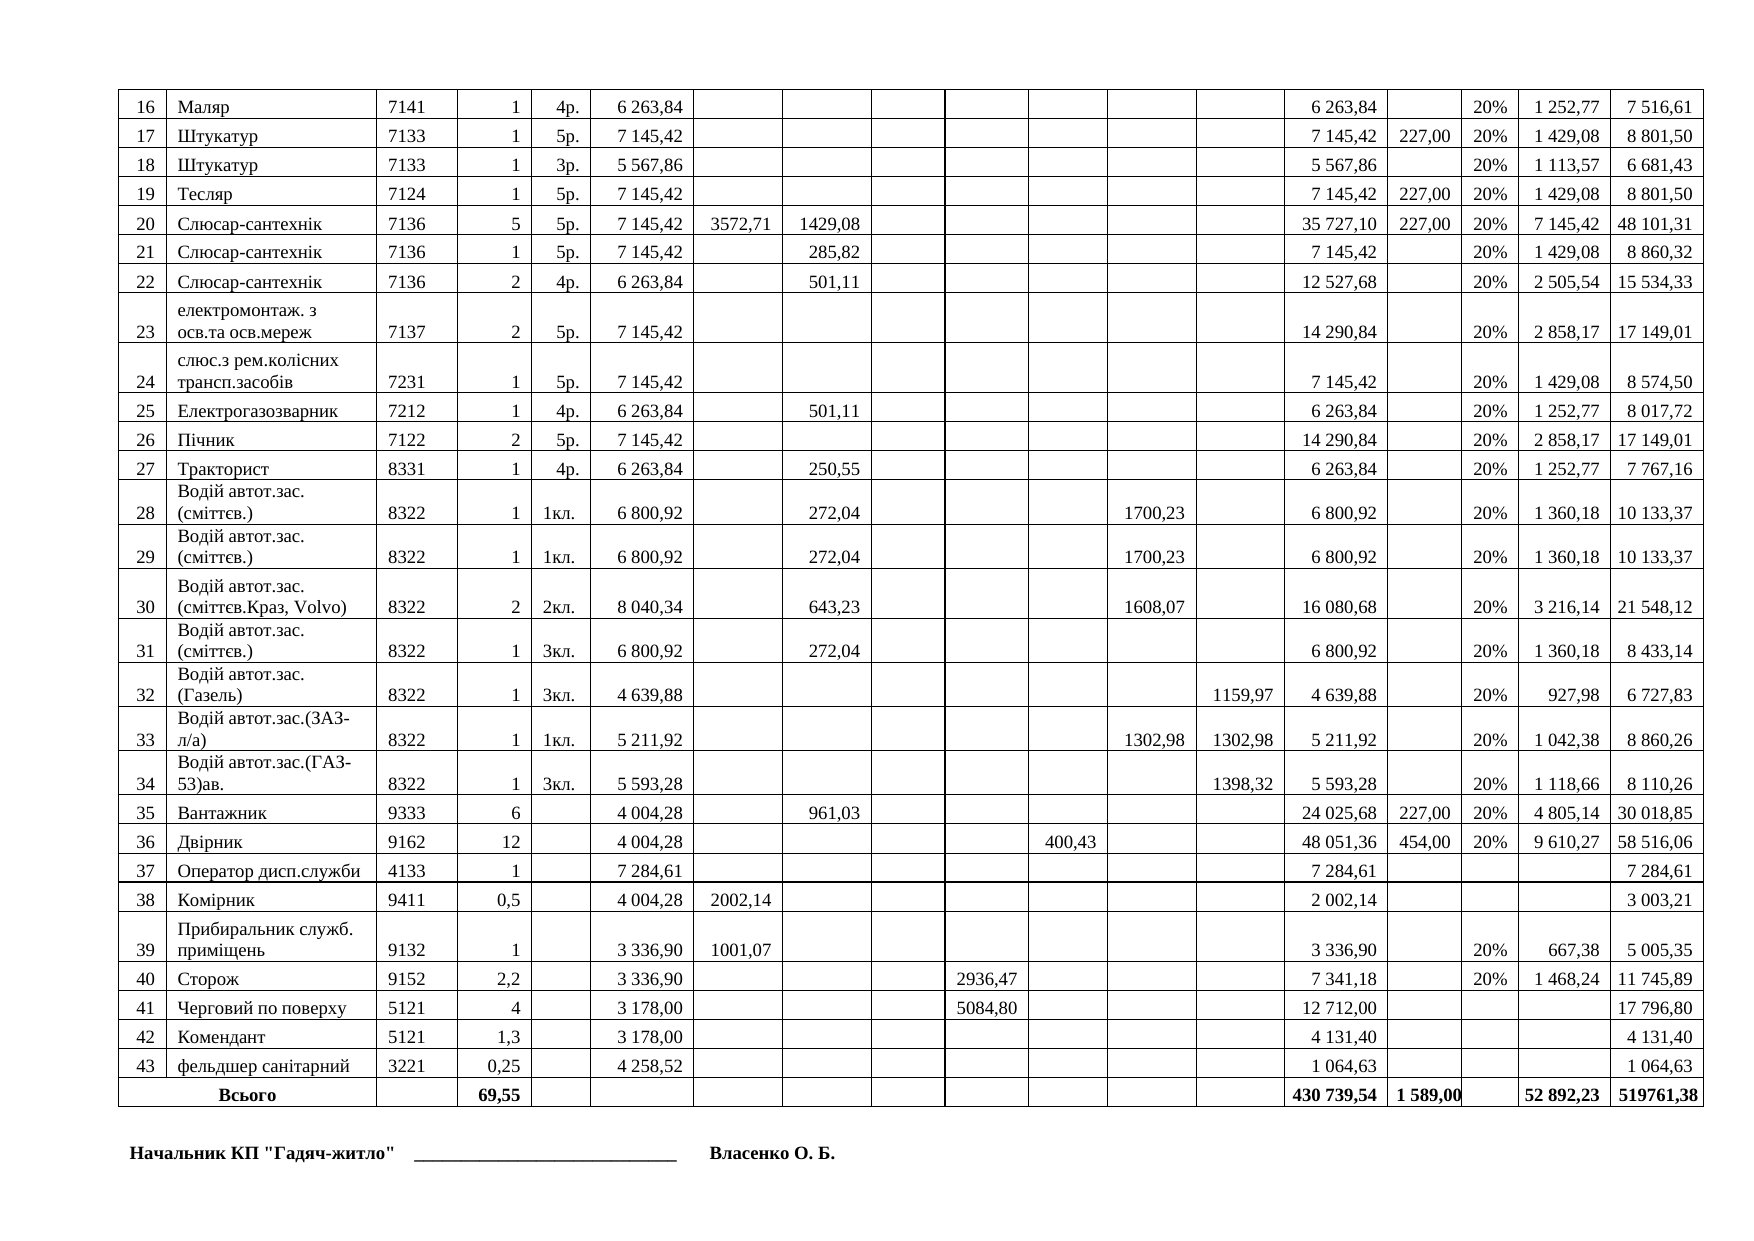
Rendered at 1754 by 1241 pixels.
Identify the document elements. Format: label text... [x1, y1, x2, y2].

table_cell 41 [119, 991, 166, 1019]
table_cell 1 252,77 [1519, 90, 1610, 118]
table_cell 1 468,24 [1519, 962, 1610, 989]
table_cell 7 284,61 [1611, 854, 1703, 881]
table_cell 2 [458, 264, 531, 292]
table_cell 1 113,57 [1519, 148, 1610, 176]
table_cell 8 801,50 [1611, 119, 1703, 147]
table_cell 6 681,43 [1611, 148, 1703, 176]
table_cell [1108, 1078, 1196, 1106]
table_cell Електрогазозварник [167, 393, 376, 421]
table_cell [946, 422, 1028, 450]
table_cell [1029, 451, 1107, 479]
table_cell 1 [458, 663, 531, 706]
table_cell [946, 451, 1028, 479]
table_cell 5121 [377, 991, 457, 1019]
table_cell [1108, 264, 1196, 292]
table_cell [1388, 569, 1461, 618]
table_cell [1108, 751, 1196, 794]
table_cell [1108, 619, 1196, 662]
table_cell [1197, 480, 1284, 523]
table_cell [946, 912, 1028, 961]
table_cell 8322 [377, 707, 457, 750]
table_cell 4 639,88 [1285, 663, 1387, 706]
table_cell 7137 [377, 293, 457, 342]
table_cell [1108, 148, 1196, 176]
table_cell 5р. [532, 177, 590, 205]
table_cell 2002,14 [694, 883, 782, 911]
table_cell 20% [1462, 393, 1518, 421]
table_cell [1388, 90, 1461, 118]
table_cell 1 [458, 177, 531, 205]
table_cell Вантажник [167, 795, 376, 823]
table_cell 400,43 [1029, 824, 1107, 852]
table_cell [946, 707, 1028, 750]
table_cell Сторож [167, 962, 376, 989]
table_cell фельдшер санітарний [167, 1049, 376, 1077]
table_cell 33 [119, 707, 166, 750]
table_cell [872, 962, 944, 989]
table_cell [694, 663, 782, 706]
table_cell 20% [1462, 663, 1518, 706]
table_cell 501,11 [783, 393, 871, 421]
table_cell [1388, 663, 1461, 706]
table_cell 3кл. [532, 751, 590, 794]
table_cell 227,00 [1388, 206, 1461, 234]
table_cell [1029, 90, 1107, 118]
table_cell 7136 [377, 206, 457, 234]
table_cell 8322 [377, 663, 457, 706]
table_cell [694, 264, 782, 292]
table_cell [872, 991, 944, 1019]
table_cell [694, 480, 782, 523]
table_cell 1кл. [532, 707, 590, 750]
table_cell 8 574,50 [1611, 343, 1703, 392]
table_cell 1 [458, 148, 531, 176]
table_cell [1197, 235, 1284, 263]
table_cell Черговий по поверху [167, 991, 376, 1019]
table_cell [694, 422, 782, 450]
table_cell 2 [458, 422, 531, 450]
table_cell 2,2 [458, 962, 531, 989]
table_cell 29 [119, 525, 166, 568]
table_cell 35 727,10 [1285, 206, 1387, 234]
table_cell [1029, 569, 1107, 618]
table_cell 7 145,42 [1285, 343, 1387, 392]
table_cell [946, 1049, 1028, 1077]
table_cell [1197, 206, 1284, 234]
table_cell 4р. [532, 264, 590, 292]
table_cell 22 [119, 264, 166, 292]
table_cell 0,5 [458, 883, 531, 911]
table_cell 17 149,01 [1611, 422, 1703, 450]
table_cell 4 004,28 [591, 883, 693, 911]
table_cell 8 801,50 [1611, 177, 1703, 205]
table_cell [694, 1078, 782, 1106]
table_cell 8322 [377, 480, 457, 523]
table_cell [872, 1020, 944, 1048]
table_cell 1 429,08 [1519, 343, 1610, 392]
table_cell [1388, 619, 1461, 662]
table_cell 3р. [532, 148, 590, 176]
table_cell [946, 854, 1028, 881]
table_cell 6 263,84 [591, 264, 693, 292]
table_cell 14 290,84 [1285, 293, 1387, 342]
table_cell 0,25 [458, 1049, 531, 1077]
table_cell [694, 854, 782, 881]
table_cell 6 263,84 [591, 451, 693, 479]
table_cell 5р. [532, 235, 590, 263]
table_cell 1кл. [532, 480, 590, 523]
table_cell 8 860,32 [1611, 235, 1703, 263]
table_cell [1388, 264, 1461, 292]
table_cell [872, 883, 944, 911]
table_cell 8 433,14 [1611, 619, 1703, 662]
table_cell 454,00 [1388, 824, 1461, 852]
table_cell [1388, 707, 1461, 750]
table_cell [1029, 235, 1107, 263]
table_cell 4 131,40 [1285, 1020, 1387, 1048]
table_cell Водій автот.зас.(ЗАЗ-л/а) [167, 707, 376, 750]
table_cell 5084,80 [946, 991, 1028, 1019]
table_cell [1388, 525, 1461, 568]
table_cell 7 145,42 [591, 206, 693, 234]
table_cell 3 336,90 [1285, 912, 1387, 961]
table_cell [694, 569, 782, 618]
table_cell [1029, 525, 1107, 568]
table_cell 5121 [377, 1020, 457, 1048]
table_cell [1388, 854, 1461, 881]
table_cell [946, 293, 1028, 342]
table_cell 7 284,61 [1285, 854, 1387, 881]
table_cell 9 610,27 [1519, 824, 1610, 852]
table_cell 9152 [377, 962, 457, 989]
table_cell [1108, 293, 1196, 342]
table_cell 250,55 [783, 451, 871, 479]
table_cell 1 [458, 912, 531, 961]
table_cell 1 [458, 854, 531, 881]
table_cell 21 548,12 [1611, 569, 1703, 618]
table_cell [1388, 962, 1461, 989]
table_cell [1388, 422, 1461, 450]
table_cell 1 [458, 393, 531, 421]
table_cell 7136 [377, 235, 457, 263]
table_cell 30 [119, 569, 166, 618]
table_cell 4 131,40 [1611, 1020, 1703, 1048]
table_cell 8322 [377, 751, 457, 794]
table_cell 5 567,86 [591, 148, 693, 176]
table_cell 16 080,68 [1285, 569, 1387, 618]
table_cell [1029, 854, 1107, 881]
table_cell 1 [458, 119, 531, 147]
table_cell [1029, 991, 1107, 1019]
table_cell 17 [119, 119, 166, 147]
table_cell 1 360,18 [1519, 525, 1610, 568]
table_cell [946, 206, 1028, 234]
table_cell [1462, 1078, 1518, 1106]
table_cell [1029, 119, 1107, 147]
table_cell [872, 343, 944, 392]
table_cell 1 360,18 [1519, 619, 1610, 662]
table_cell [1108, 393, 1196, 421]
table_cell [1029, 912, 1107, 961]
table_cell 6 800,92 [591, 480, 693, 523]
table_cell [1197, 824, 1284, 852]
table_cell 5 567,86 [1285, 148, 1387, 176]
table_cell 5 593,28 [591, 751, 693, 794]
table_cell [532, 912, 590, 961]
table_cell [1029, 422, 1107, 450]
table_cell [694, 1020, 782, 1048]
table_cell 2 858,17 [1519, 422, 1610, 450]
table_cell Тесляр [167, 177, 376, 205]
table_cell [1108, 912, 1196, 961]
table_cell [783, 119, 871, 147]
table_cell [1108, 663, 1196, 706]
table_cell 1 064,63 [1611, 1049, 1703, 1077]
table_cell 8 860,26 [1611, 707, 1703, 750]
table_cell [1029, 480, 1107, 523]
table_cell [1029, 148, 1107, 176]
table_cell 34 [119, 751, 166, 794]
table_cell [532, 795, 590, 823]
table_cell [1197, 451, 1284, 479]
table_cell Тракторист [167, 451, 376, 479]
table_cell 7122 [377, 422, 457, 450]
table_cell Водій автот.зас.(сміттєв.) [167, 525, 376, 568]
table_cell [1029, 293, 1107, 342]
table_cell [1197, 525, 1284, 568]
table_cell 20 [119, 206, 166, 234]
table_cell 5р. [532, 343, 590, 392]
table_cell [1108, 119, 1196, 147]
table_cell 7 145,42 [1285, 177, 1387, 205]
table_cell 27 [119, 451, 166, 479]
table_cell 667,38 [1519, 912, 1610, 961]
table_cell [1388, 293, 1461, 342]
table_cell 1700,23 [1108, 480, 1196, 523]
table_cell 20% [1462, 707, 1518, 750]
table_cell 1,3 [458, 1020, 531, 1048]
table_cell [1462, 883, 1518, 911]
table_cell [377, 1078, 457, 1106]
table_cell 8322 [377, 619, 457, 662]
table_cell 2936,47 [946, 962, 1028, 989]
table_cell [1108, 824, 1196, 852]
table_cell [532, 962, 590, 989]
table_cell [783, 751, 871, 794]
table_cell 20% [1462, 119, 1518, 147]
table_cell 8 017,72 [1611, 393, 1703, 421]
table_cell 1 252,77 [1519, 451, 1610, 479]
table_cell 23 [119, 293, 166, 342]
table_cell [946, 883, 1028, 911]
table_cell Оператор дисп.служби [167, 854, 376, 881]
table_cell 1 [458, 751, 531, 794]
table_cell [872, 90, 944, 118]
table_cell 19 [119, 177, 166, 205]
table_cell 26 [119, 422, 166, 450]
table_cell [783, 148, 871, 176]
table_cell 4 639,88 [591, 663, 693, 706]
table_cell [872, 206, 944, 234]
table_cell [694, 90, 782, 118]
table_cell 227,00 [1388, 795, 1461, 823]
table_cell 9333 [377, 795, 457, 823]
table_cell [1388, 751, 1461, 794]
table_cell 6 [458, 795, 531, 823]
table_cell 4 004,28 [591, 795, 693, 823]
table_cell [783, 912, 871, 961]
table_cell [946, 663, 1028, 706]
table_cell 3221 [377, 1049, 457, 1077]
table_cell 12 [458, 824, 531, 852]
table_cell [694, 148, 782, 176]
table_cell 1 429,08 [1519, 119, 1610, 147]
table_cell [946, 393, 1028, 421]
table_cell 24 [119, 343, 166, 392]
table_cell 519761,38 [1611, 1078, 1703, 1106]
table_cell 1608,07 [1108, 569, 1196, 618]
table_cell [783, 1020, 871, 1048]
table_cell 16 [119, 90, 166, 118]
table_cell 17 149,01 [1611, 293, 1703, 342]
table_cell 6 800,92 [591, 619, 693, 662]
table_cell 48 101,31 [1611, 206, 1703, 234]
table_cell [1029, 619, 1107, 662]
table_cell 272,04 [783, 619, 871, 662]
table_cell 8 040,34 [591, 569, 693, 618]
table_cell 501,11 [783, 264, 871, 292]
table_cell 7 145,42 [591, 343, 693, 392]
table_cell Водій автот.зас.(Газель) [167, 663, 376, 706]
table_cell [1388, 1049, 1461, 1077]
table_cell [783, 343, 871, 392]
table_cell 10 133,37 [1611, 480, 1703, 523]
table_cell [694, 824, 782, 852]
table_cell [872, 148, 944, 176]
table_cell [946, 264, 1028, 292]
table_cell 1 [458, 480, 531, 523]
table_cell 40 [119, 962, 166, 989]
table_cell 4р. [532, 90, 590, 118]
table_cell [1029, 962, 1107, 989]
table_cell [1388, 343, 1461, 392]
table_cell [783, 824, 871, 852]
table_cell 4 004,28 [591, 824, 693, 852]
table_cell 1302,98 [1197, 707, 1284, 750]
table_cell 15 534,33 [1611, 264, 1703, 292]
table_cell [694, 991, 782, 1019]
table_cell [1197, 569, 1284, 618]
table_cell [1197, 962, 1284, 989]
table_cell 4р. [532, 393, 590, 421]
table_cell [1029, 206, 1107, 234]
table_cell 1 [458, 525, 531, 568]
table_cell 6 800,92 [1285, 525, 1387, 568]
table_cell 1 [458, 451, 531, 479]
table_cell 7 767,16 [1611, 451, 1703, 479]
table_cell 961,03 [783, 795, 871, 823]
table_cell електромонтаж. з осв.та осв.мереж [167, 293, 376, 342]
table_cell [694, 343, 782, 392]
table_cell [1029, 1078, 1107, 1106]
table_cell [532, 883, 590, 911]
table_cell [694, 795, 782, 823]
table_cell 2 002,14 [1285, 883, 1387, 911]
table_cell 20% [1462, 264, 1518, 292]
table_cell [532, 824, 590, 852]
table_cell [946, 235, 1028, 263]
table_cell [1029, 1049, 1107, 1077]
table_cell [946, 795, 1028, 823]
table_cell [694, 451, 782, 479]
table_cell 21 [119, 235, 166, 263]
table_cell [1388, 991, 1461, 1019]
table_cell Комірник [167, 883, 376, 911]
table_cell [783, 883, 871, 911]
table_cell 30 018,85 [1611, 795, 1703, 823]
table_cell 6 263,84 [1285, 90, 1387, 118]
table_cell [1519, 1049, 1610, 1077]
table_cell [872, 264, 944, 292]
table_cell 7 145,42 [591, 119, 693, 147]
table_cell [783, 962, 871, 989]
table_cell 227,00 [1388, 119, 1461, 147]
table_cell 20% [1462, 148, 1518, 176]
table_cell 20% [1462, 525, 1518, 568]
table_cell [783, 422, 871, 450]
table_cell [1108, 206, 1196, 234]
table_cell 18 [119, 148, 166, 176]
table_cell 4 805,14 [1519, 795, 1610, 823]
table_cell 10 133,37 [1611, 525, 1703, 568]
table_cell [1388, 148, 1461, 176]
table_cell 31 [119, 619, 166, 662]
table_cell [946, 148, 1028, 176]
table_cell 272,04 [783, 525, 871, 568]
table_cell 2 505,54 [1519, 264, 1610, 292]
table_cell [1108, 235, 1196, 263]
table_cell [872, 569, 944, 618]
table_cell [783, 293, 871, 342]
table_cell [694, 619, 782, 662]
table_cell 430 739,54 [1285, 1078, 1387, 1106]
table_cell 5 211,92 [591, 707, 693, 750]
table_cell 6 263,84 [1285, 451, 1387, 479]
table_cell [1197, 1078, 1284, 1106]
table_cell Слюсар-сантехнік [167, 235, 376, 263]
table_cell [1388, 235, 1461, 263]
table_cell 8 110,26 [1611, 751, 1703, 794]
table_cell Двірник [167, 824, 376, 852]
table_cell 1 [458, 707, 531, 750]
table_cell 7136 [377, 264, 457, 292]
table_cell 7 145,42 [591, 177, 693, 205]
table_cell [1108, 883, 1196, 911]
table_cell 3 178,00 [591, 1020, 693, 1048]
table_cell [694, 235, 782, 263]
table_cell [1197, 148, 1284, 176]
table_cell [946, 619, 1028, 662]
table_cell [694, 177, 782, 205]
table_cell 7 145,42 [1519, 206, 1610, 234]
table_cell 5р. [532, 119, 590, 147]
table_cell 36 [119, 824, 166, 852]
table_cell 7 145,42 [1285, 119, 1387, 147]
table_cell 20% [1462, 235, 1518, 263]
table_cell [1029, 343, 1107, 392]
table_cell [1108, 451, 1196, 479]
table_cell [872, 480, 944, 523]
table_cell 2кл. [532, 569, 590, 618]
table_cell 12 712,00 [1285, 991, 1387, 1019]
table_cell [1197, 991, 1284, 1019]
table_cell [1029, 393, 1107, 421]
table_cell 7133 [377, 148, 457, 176]
table_cell [783, 663, 871, 706]
table_cell 1700,23 [1108, 525, 1196, 568]
table_cell [1197, 264, 1284, 292]
table_cell [946, 90, 1028, 118]
table_cell 3кл. [532, 619, 590, 662]
table_cell 2 858,17 [1519, 293, 1610, 342]
table_cell 7 516,61 [1611, 90, 1703, 118]
table_cell [872, 293, 944, 342]
table_cell 1 589,00 [1388, 1078, 1461, 1106]
table_cell 1429,08 [783, 206, 871, 234]
table_cell Пічник [167, 422, 376, 450]
table_cell [532, 854, 590, 881]
table_cell 20% [1462, 177, 1518, 205]
table_cell [872, 663, 944, 706]
table_cell 3 178,00 [591, 991, 693, 1019]
table_cell [1197, 422, 1284, 450]
table_cell Водій автот.зас.(ГАЗ-53)ав. [167, 751, 376, 794]
table_cell [946, 343, 1028, 392]
table_cell Слюсар-сантехнік [167, 264, 376, 292]
table_cell 7 145,42 [1285, 235, 1387, 263]
table_cell Комендант [167, 1020, 376, 1048]
table_cell 17 796,80 [1611, 991, 1703, 1019]
table_cell [1462, 1049, 1518, 1077]
table_cell [1197, 619, 1284, 662]
table_cell [872, 854, 944, 881]
table_cell [1108, 854, 1196, 881]
table_cell [694, 1049, 782, 1077]
table_cell [694, 525, 782, 568]
table_cell [1197, 393, 1284, 421]
table_cell [694, 707, 782, 750]
table_cell [946, 751, 1028, 794]
table_cell 20% [1462, 451, 1518, 479]
table_cell [783, 707, 871, 750]
table_cell [1029, 1020, 1107, 1048]
table_cell 3572,71 [694, 206, 782, 234]
table_cell [1197, 795, 1284, 823]
table_cell 7 145,42 [591, 422, 693, 450]
table_cell [1388, 883, 1461, 911]
table_cell [872, 1078, 944, 1106]
table_cell 1 429,08 [1519, 235, 1610, 263]
table_cell 5 [458, 206, 531, 234]
table_cell [872, 235, 944, 263]
table_cell 35 [119, 795, 166, 823]
table_cell 5 593,28 [1285, 751, 1387, 794]
table_cell 20% [1462, 795, 1518, 823]
table_cell 1 118,66 [1519, 751, 1610, 794]
table_cell 20% [1462, 824, 1518, 852]
table_cell [1029, 795, 1107, 823]
table_cell [1388, 912, 1461, 961]
table_cell Всього [119, 1078, 376, 1106]
table_cell 20% [1462, 422, 1518, 450]
table_cell [694, 962, 782, 989]
table_cell Водій автот.зас.(сміттєв.) [167, 480, 376, 523]
table_cell [1029, 751, 1107, 794]
table_cell [946, 177, 1028, 205]
table_cell [1108, 795, 1196, 823]
table_cell [694, 293, 782, 342]
table_cell [946, 1078, 1028, 1106]
table_cell [872, 422, 944, 450]
table_cell 24 025,68 [1285, 795, 1387, 823]
table_cell 6 727,83 [1611, 663, 1703, 706]
table_cell 4 [458, 991, 531, 1019]
table_cell Водій автот.зас.(сміттєв.) [167, 619, 376, 662]
table_cell 20% [1462, 90, 1518, 118]
table_cell 58 516,06 [1611, 824, 1703, 852]
table_cell 285,82 [783, 235, 871, 263]
table_cell 927,98 [1519, 663, 1610, 706]
table_cell [872, 451, 944, 479]
table_cell [1462, 854, 1518, 881]
table_cell 6 263,84 [1285, 393, 1387, 421]
table_cell [694, 393, 782, 421]
table_cell [1197, 293, 1284, 342]
table_cell Маляр [167, 90, 376, 118]
table_cell 272,04 [783, 480, 871, 523]
table_cell 1 [458, 90, 531, 118]
table_cell Штукатур [167, 119, 376, 147]
table_cell [946, 824, 1028, 852]
table_cell [1197, 90, 1284, 118]
table_cell [1388, 393, 1461, 421]
table_cell 7231 [377, 343, 457, 392]
table_cell [1029, 883, 1107, 911]
table_cell [1197, 854, 1284, 881]
table_cell [872, 393, 944, 421]
table_cell [783, 90, 871, 118]
table_cell 1 360,18 [1519, 480, 1610, 523]
table_cell [532, 991, 590, 1019]
table_cell [872, 912, 944, 961]
table_cell [1388, 1020, 1461, 1048]
table_cell 20% [1462, 619, 1518, 662]
table_cell [1388, 451, 1461, 479]
table_cell Прибиральник служб. приміщень [167, 912, 376, 961]
table_cell 1 [458, 619, 531, 662]
table_cell [1519, 991, 1610, 1019]
table_cell [1197, 883, 1284, 911]
table_cell 1 042,38 [1519, 707, 1610, 750]
table_cell слюс.з рем.колісних трансп.засобів [167, 343, 376, 392]
table_cell 11 745,89 [1611, 962, 1703, 989]
table_cell 4133 [377, 854, 457, 881]
table_cell 7 284,61 [591, 854, 693, 881]
table_cell [1519, 883, 1610, 911]
table_cell 20% [1462, 480, 1518, 523]
table_cell [532, 1078, 590, 1106]
table_cell 69,55 [458, 1078, 531, 1106]
table_cell 6 263,84 [591, 90, 693, 118]
table_cell 1 429,08 [1519, 177, 1610, 205]
table_cell 4р. [532, 451, 590, 479]
table_cell 20% [1462, 962, 1518, 989]
table_cell [783, 1078, 871, 1106]
table_cell [1197, 177, 1284, 205]
table_cell [783, 177, 871, 205]
table_cell [872, 795, 944, 823]
table_cell [872, 707, 944, 750]
table_cell [872, 525, 944, 568]
table_cell 3 336,90 [591, 962, 693, 989]
table_cell 5 211,92 [1285, 707, 1387, 750]
table_cell [1108, 422, 1196, 450]
table_cell 6 800,92 [591, 525, 693, 568]
table_cell 20% [1462, 293, 1518, 342]
table_cell [783, 991, 871, 1019]
table_cell [532, 1049, 590, 1077]
table_cell 7212 [377, 393, 457, 421]
table_cell 643,23 [783, 569, 871, 618]
table_cell [946, 480, 1028, 523]
table_cell 3 216,14 [1519, 569, 1610, 618]
table_cell [1197, 119, 1284, 147]
table_cell 7 341,18 [1285, 962, 1387, 989]
table_cell 52 892,23 [1519, 1078, 1610, 1106]
table_cell [783, 1049, 871, 1077]
table_cell 20% [1462, 751, 1518, 794]
table_cell [1029, 707, 1107, 750]
table_cell [872, 619, 944, 662]
table_cell 1 [458, 343, 531, 392]
table_cell 5р. [532, 422, 590, 450]
table_cell 3кл. [532, 663, 590, 706]
table_cell [946, 569, 1028, 618]
table_cell 6 800,92 [1285, 480, 1387, 523]
table_cell 1159,97 [1197, 663, 1284, 706]
table_cell 1302,98 [1108, 707, 1196, 750]
table_cell 227,00 [1388, 177, 1461, 205]
table_cell 1 064,63 [1285, 1049, 1387, 1077]
table_cell 3 003,21 [1611, 883, 1703, 911]
table_cell 12 527,68 [1285, 264, 1387, 292]
table_cell [1029, 264, 1107, 292]
table_cell [1108, 962, 1196, 989]
table_cell [783, 854, 871, 881]
table_cell [872, 1049, 944, 1077]
table_cell [946, 1020, 1028, 1048]
table_cell [1108, 177, 1196, 205]
table_cell [946, 119, 1028, 147]
table_cell [694, 119, 782, 147]
table_cell [591, 1078, 693, 1106]
table_cell 7124 [377, 177, 457, 205]
table_cell 5р. [532, 206, 590, 234]
table_cell 32 [119, 663, 166, 706]
table_cell [946, 525, 1028, 568]
table_cell 48 051,36 [1285, 824, 1387, 852]
table_cell [1197, 343, 1284, 392]
table_cell [1197, 912, 1284, 961]
table_cell [1108, 90, 1196, 118]
table_cell Начальник КП "Гадяч-житло" ____________________________ Власенко О. Б. [118, 1107, 1703, 1164]
table_cell 8331 [377, 451, 457, 479]
table_cell [872, 751, 944, 794]
table_cell 20% [1462, 206, 1518, 234]
table_cell [872, 119, 944, 147]
table_cell 39 [119, 912, 166, 961]
table_cell [1462, 991, 1518, 1019]
table_cell 20% [1462, 569, 1518, 618]
table_cell 43 [119, 1049, 166, 1077]
table_cell 1 [458, 235, 531, 263]
table_cell [1108, 1020, 1196, 1048]
table_cell 9132 [377, 912, 457, 961]
table_cell 9162 [377, 824, 457, 852]
table_cell [1462, 1020, 1518, 1048]
table_cell 5р. [532, 293, 590, 342]
table_cell [1108, 991, 1196, 1019]
table_cell Слюсар-сантехнік [167, 206, 376, 234]
table_cell 14 290,84 [1285, 422, 1387, 450]
table_cell [872, 824, 944, 852]
table_cell 3 336,90 [591, 912, 693, 961]
table_cell 9411 [377, 883, 457, 911]
table_cell 7 145,42 [591, 235, 693, 263]
table_cell 42 [119, 1020, 166, 1048]
table_cell Штукатур [167, 148, 376, 176]
table_cell 6 263,84 [591, 393, 693, 421]
table_cell 2 [458, 293, 531, 342]
table_cell 7 145,42 [591, 293, 693, 342]
table_cell Водій автот.зас.(сміттєв.Краз, Volvo) [167, 569, 376, 618]
table_cell 1 252,77 [1519, 393, 1610, 421]
table_cell 37 [119, 854, 166, 881]
table_cell 20% [1462, 912, 1518, 961]
table_cell [1388, 480, 1461, 523]
table_cell 20% [1462, 343, 1518, 392]
table_cell [1108, 1049, 1196, 1077]
table_cell 7133 [377, 119, 457, 147]
table_cell 25 [119, 393, 166, 421]
table_cell [1029, 177, 1107, 205]
table_cell 38 [119, 883, 166, 911]
table_cell 1001,07 [694, 912, 782, 961]
table_cell [532, 1020, 590, 1048]
table_cell [694, 751, 782, 794]
table_cell 6 800,92 [1285, 619, 1387, 662]
table_cell 8322 [377, 525, 457, 568]
table_cell 2 [458, 569, 531, 618]
table_cell 1кл. [532, 525, 590, 568]
table_cell [1108, 343, 1196, 392]
table_cell 8322 [377, 569, 457, 618]
table_cell [872, 177, 944, 205]
table_cell 7141 [377, 90, 457, 118]
table_cell [1197, 1049, 1284, 1077]
table_cell 28 [119, 480, 166, 523]
table_cell 5 005,35 [1611, 912, 1703, 961]
table_cell 4 258,52 [591, 1049, 693, 1077]
table_cell [1519, 1020, 1610, 1048]
table_cell [1029, 663, 1107, 706]
table_cell 1398,32 [1197, 751, 1284, 794]
table_cell [1197, 1020, 1284, 1048]
table_cell [1519, 854, 1610, 881]
